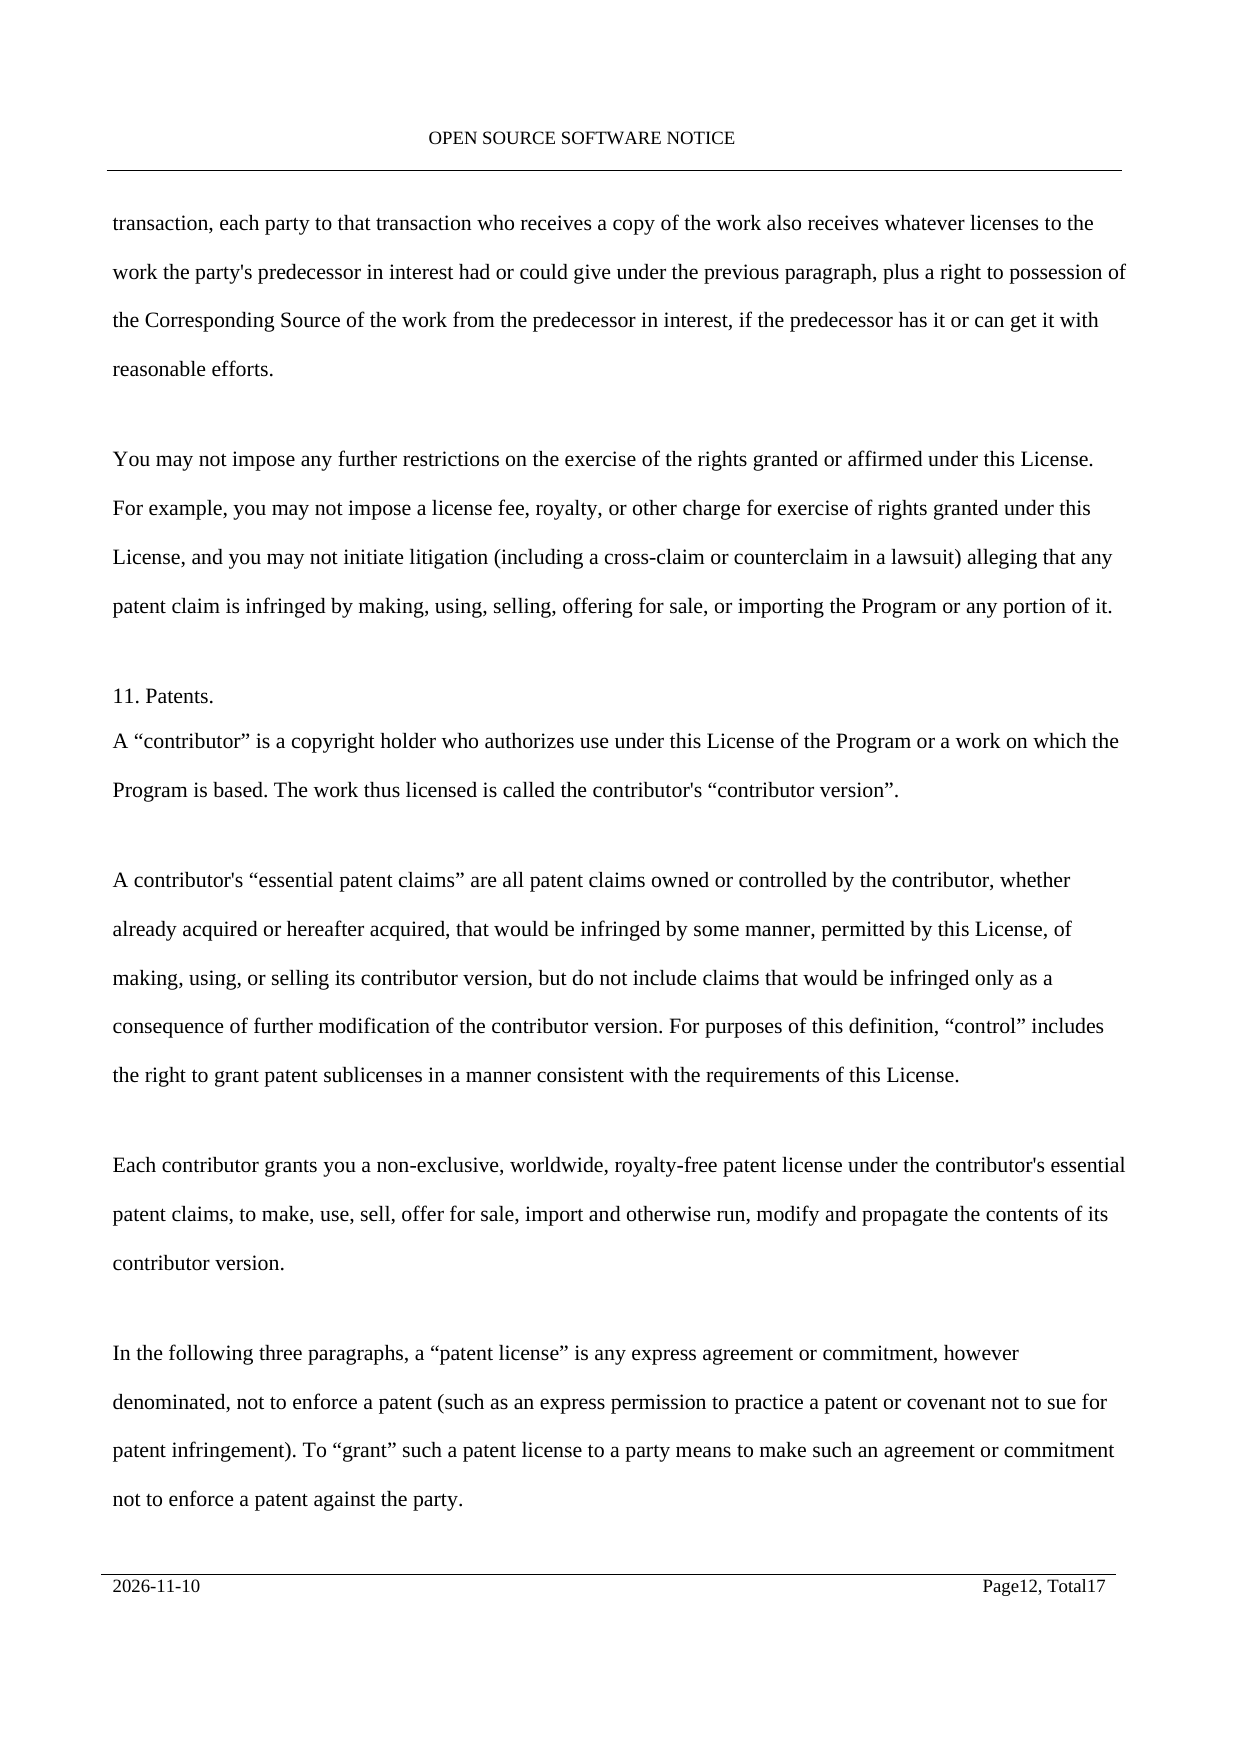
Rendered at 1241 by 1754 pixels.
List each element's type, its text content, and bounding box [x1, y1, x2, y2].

text You may not impose any further restrictions on the exercise of the rights granted or affirmed under this License. For example, you may not impose a license fee, royalty, or other charge for exercise of rights granted under this License, and you may not initiate litigation (including a cross-claim or counterclaim in a lawsuit) alleging that any patent claim is infringed by making, using, selling, offering for sale, or importing the Program or any portion of it. [112, 443, 1128, 622]
text A “contributor” is a copyright holder who authorizes use under this License of the Program or a work on which the Program is based. The work thus licensed is called the contributor's “contributor version”. [112, 724, 1128, 806]
text A contributor's “essential patent claims” are all patent claims owned or controlled by the contributor, whether already acquired or hereafter acquired, that would be infringed by some manner, permitted by this License, of making, using, or selling its contributor version, but do not include claims that would be infringed only as a consequence of further modification of the contributor version. For purposes of this definition, “control” includes the right to grant patent sublicenses in a manner consistent with the requirements of this License. [112, 863, 1128, 1091]
text In the following three paragraphs, a “patent license” is any express agreement or commitment, however denominated, not to enforce a patent (such as an express permission to practice a patent or covenant not to sue for patent infringement). To “grant” such a patent license to a party means to make such an agreement or commitment not to enforce a patent against the party. [112, 1336, 1128, 1515]
text 11. Patents. [112, 679, 1128, 712]
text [112, 206, 1128, 385]
text Each contributor grants you a non-exclusive, worldwide, royalty-free patent license under the contributor's essential patent claims, to make, use, sell, offer for sale, import and otherwise run, modify and propagate the contents of its contributor version. [112, 1148, 1128, 1278]
